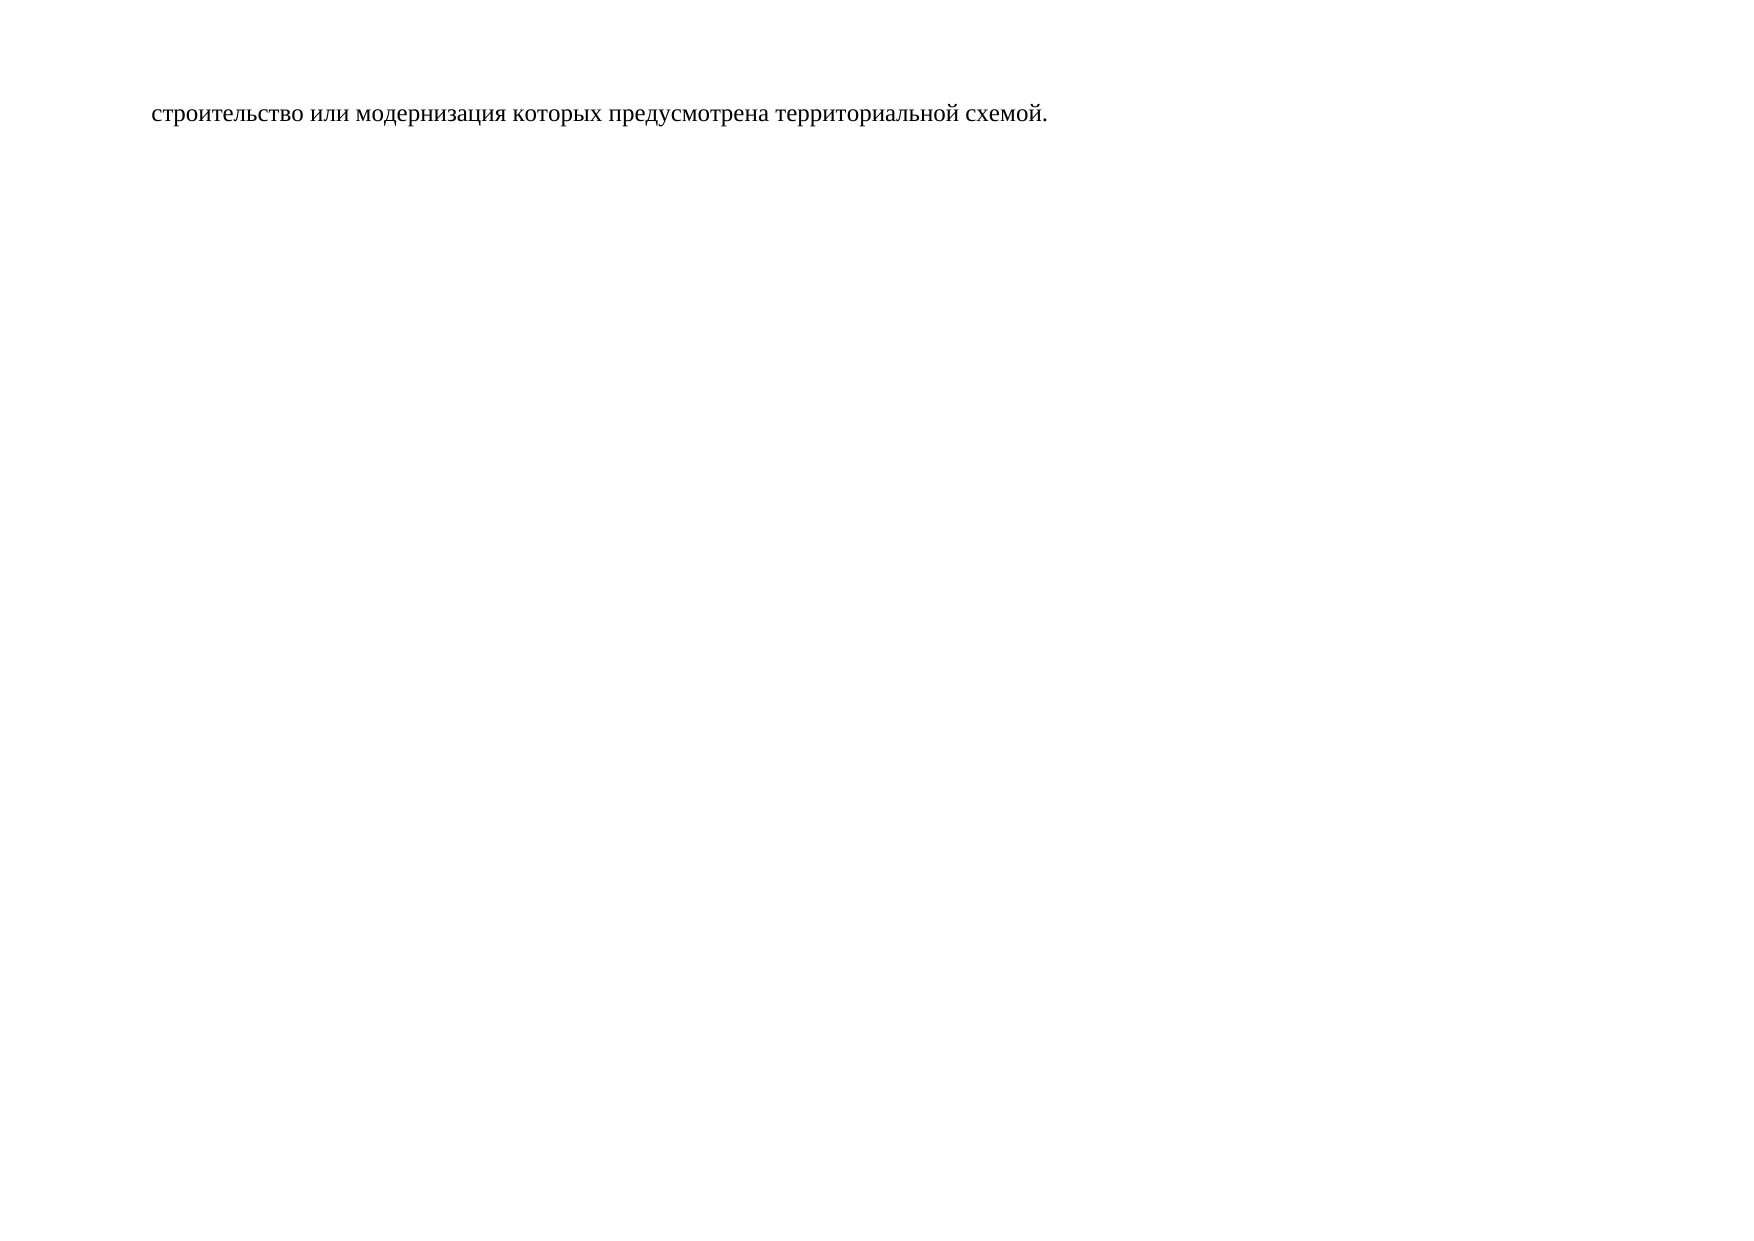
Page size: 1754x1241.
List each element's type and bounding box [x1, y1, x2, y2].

text [151, 98, 1577, 127]
